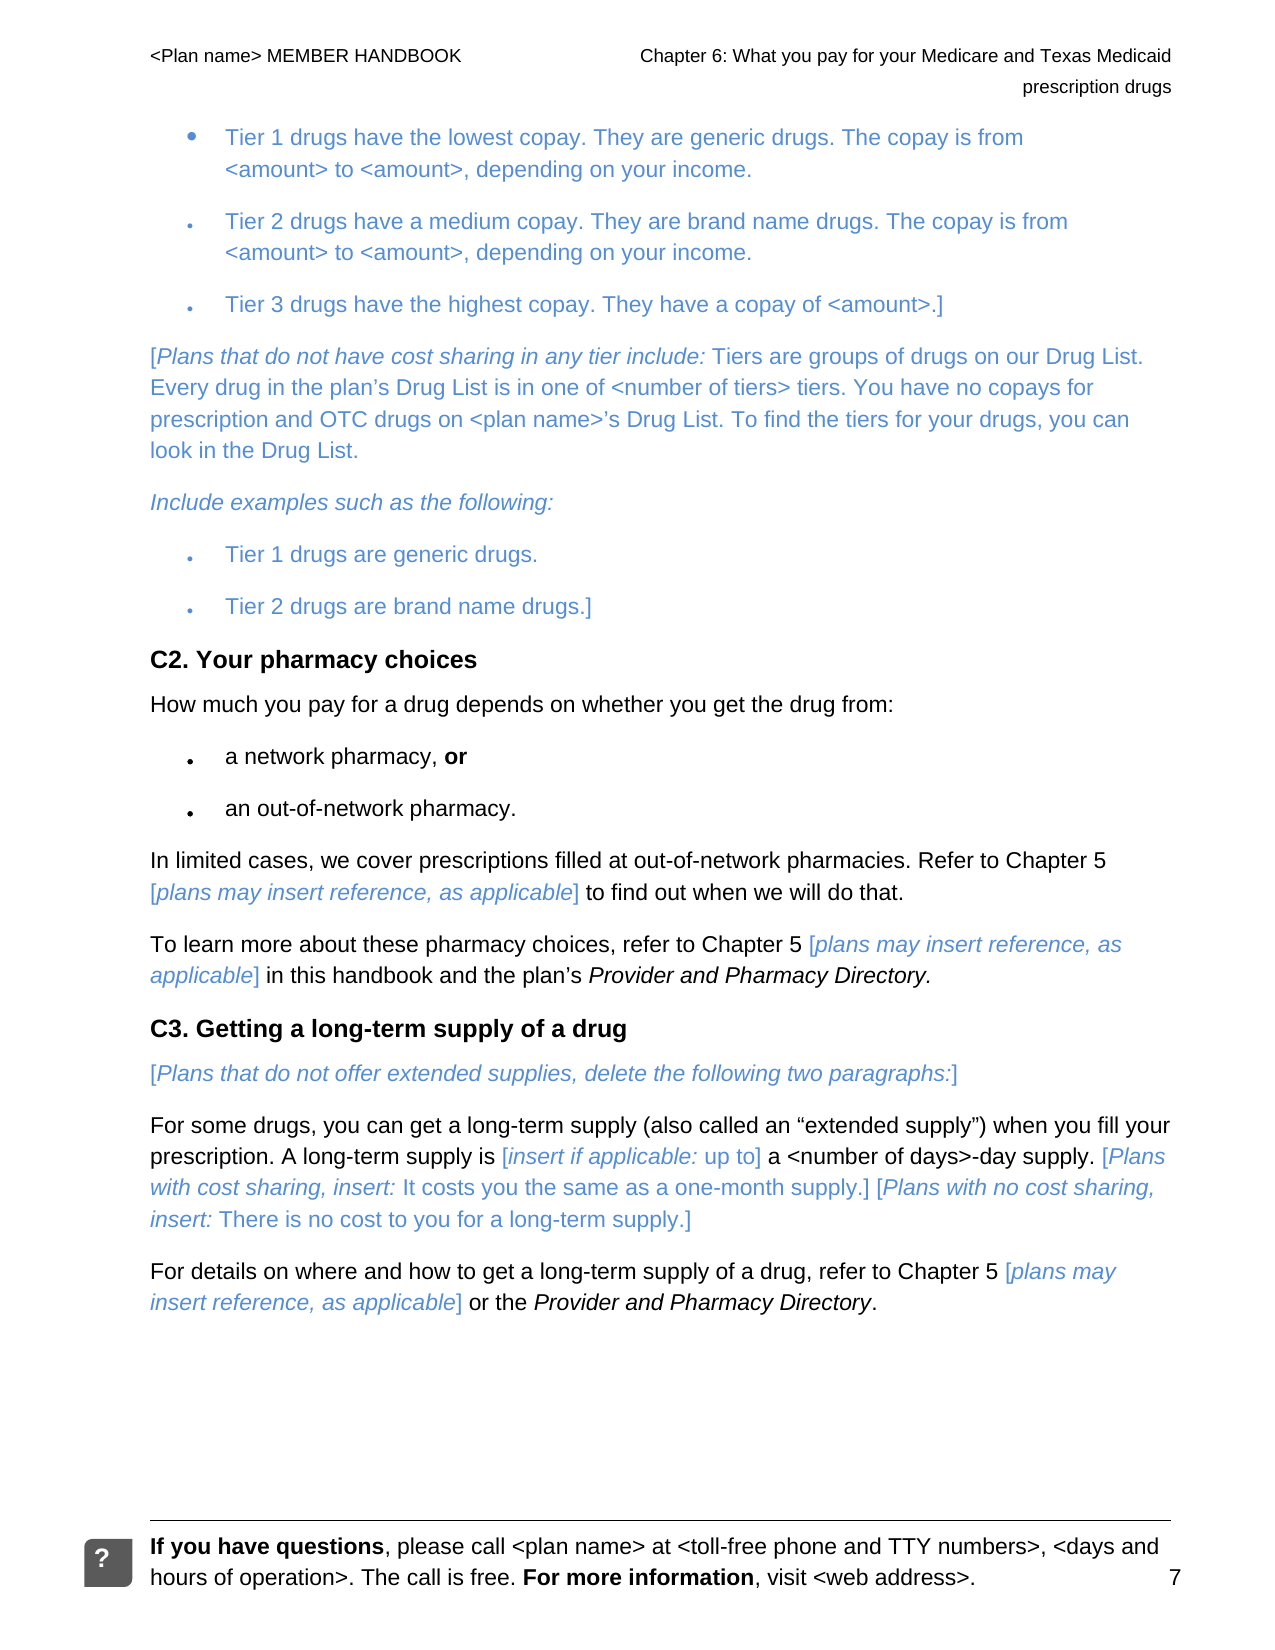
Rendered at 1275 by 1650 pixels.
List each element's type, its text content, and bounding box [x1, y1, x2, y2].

text [Plans that do not have cost sharing in any tier include: Tiers are groups of drugs on our Drug List. Every drug in the plan’s Drug List is in one of <number of tiers> tiers. You have no copays for prescription and OTC drugs on <plan name>’s Drug List. To find the tiers for your drugs, you can look in the Drug List. [150, 339, 1171, 464]
subtitle C3. Getting a long-term supply of a drug [150, 1010, 1096, 1044]
list an out-of-network pharmacy. [187, 792, 1096, 823]
list Tier 1 drugs have the lowest copay. They are generic drugs. The copay is from <amount> to <amount>, depending on your income. [187, 121, 1096, 183]
list For details on where and how to get a long-term supply of a drug, refer to Chapter 5 [plans may insert reference, as applicable] or the Provider and Pharmacy Directory. [150, 1254, 1171, 1317]
text For some drugs, you can get a long-term supply (also called an “extended supply”) when you fill your prescription. A long-term supply is [insert if applicable: up to] a <number of days>-day supply. [Plans with cost sharing, insert: It costs you the same as a one-month supply.] [Plans with no cost sharing, insert: There is no cost to you for a long-term supply.] [150, 1108, 1171, 1233]
list Tier 2 drugs are brand name drugs.] [187, 589, 1096, 621]
list Tier 3 drugs have the highest copay. They have a copay of <amount>.] [187, 287, 1096, 319]
text Include examples such as the following: [150, 485, 1171, 517]
text How much you pay for a drug depends on whether you get the drug from: [150, 687, 1171, 719]
subtitle C2. Your pharmacy choices [150, 642, 1096, 675]
list In limited cases, we cover prescriptions filled at out-of-network pharmacies. Refer to Chapter 5 [plans may insert reference, as applicable] to find out when we will do that. [150, 844, 1171, 906]
list Tier 1 drugs are generic drugs. [187, 537, 1096, 569]
list To learn more about these pharmacy choices, refer to Chapter 5 [plans may insert reference, as applicable] in this handbook and the plan’s Provider and Pharmacy Directory. [150, 927, 1171, 989]
text [Plans that do not offer extended supplies, delete the following two paragraphs:] [150, 1056, 1171, 1087]
list Tier 2 drugs have a medium copay. They are brand name drugs. The copay is from <amount> to <amount>, depending on your income. [187, 204, 1096, 267]
list a network pharmacy, or [187, 739, 1096, 771]
